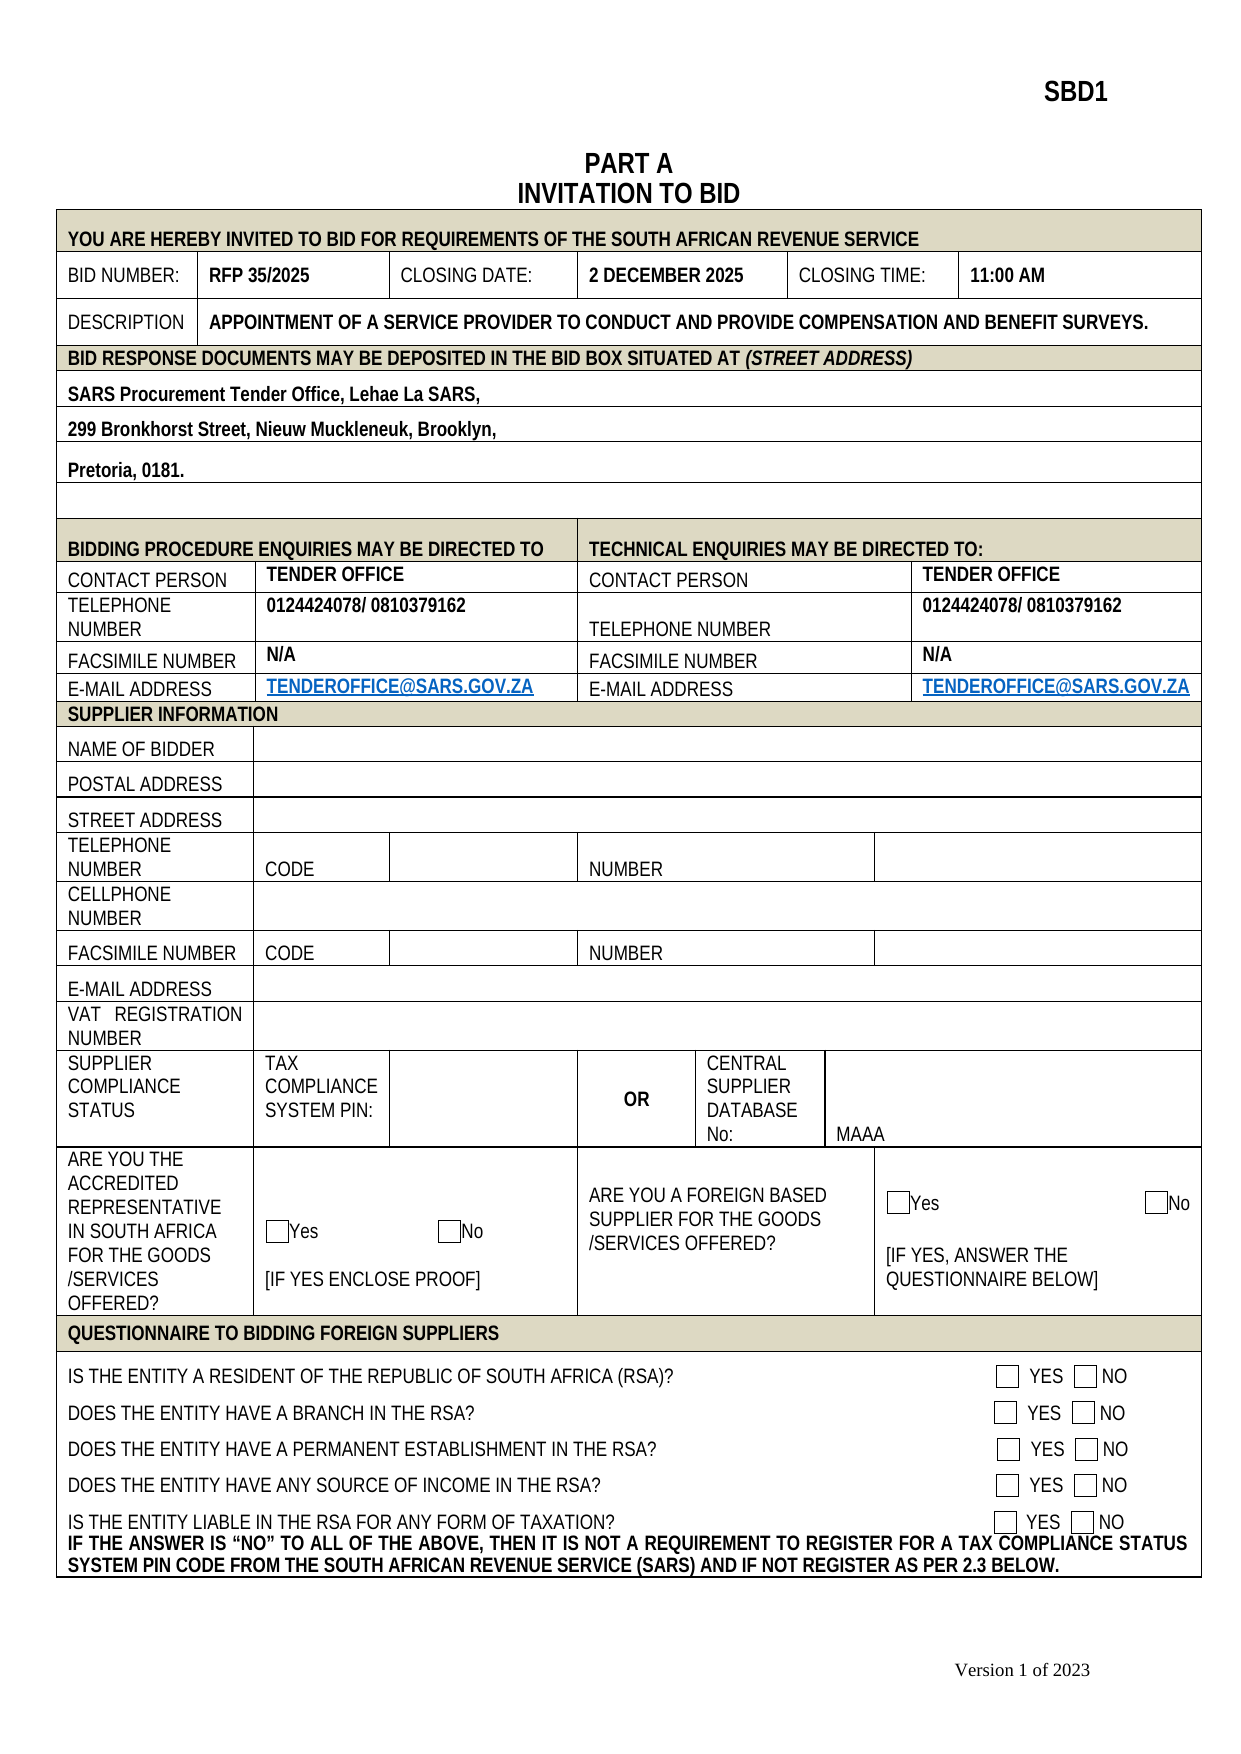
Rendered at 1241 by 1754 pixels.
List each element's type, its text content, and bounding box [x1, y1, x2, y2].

table_cell 11:00 AM [959, 252, 1201, 298]
table_cell TENDER OFFICE [256, 562, 577, 592]
table_cell E-MAIL ADDRESS [578, 674, 911, 701]
table_cell NUMBER [578, 931, 874, 965]
table_cell Pretoria, 0181. [57, 442, 1201, 482]
table_header YOU ARE HEREBY INVITED TO BID FOR REQUIREMENTS OF THE SOUTH AFRICAN REVENUE SERVICE [57, 210, 1201, 251]
table_cell [254, 727, 1201, 761]
table_cell [875, 931, 1201, 965]
table_cell [254, 1002, 1201, 1049]
title PART A [150, 150, 1107, 180]
table_cell CELLPHONE NUMBER [57, 882, 253, 930]
table_cell VAT REGISTRATION NUMBER [57, 1002, 253, 1049]
table_cell BID RESPONSE DOCUMENTS MAY BE DEPOSITED IN THE BID BOX SITUATED AT (STREET ADDRESS) [57, 346, 1201, 370]
table_cell FACSIMILE NUMBER [57, 642, 255, 673]
table_cell FACSIMILE NUMBER [578, 642, 911, 673]
table_cell TELEPHONE NUMBER [57, 833, 253, 881]
table_cell TAX COMPLIANCE SYSTEM PIN: [254, 1051, 389, 1146]
table_cell E-MAIL ADDRESS [57, 674, 255, 701]
table_cell [254, 966, 1201, 1001]
table_cell [390, 931, 577, 965]
table_cell MAAA [826, 1051, 1201, 1146]
table_cell TELEPHONE NUMBER [578, 593, 911, 641]
table_cell [390, 1051, 577, 1146]
table_cell [254, 762, 1201, 796]
table_cell BID NUMBER: [57, 252, 197, 298]
table_cell ARE YOU A FOREIGN BASED SUPPLIER FOR THE GOODS /SERVICES OFFERED? [578, 1148, 874, 1315]
table_cell [390, 833, 577, 881]
table_cell RFP 35/2025 [198, 252, 389, 298]
table_cell BIDDING PROCEDURE ENQUIRIES MAY BE DIRECTED TO [57, 519, 577, 561]
table_cell POSTAL ADDRESS [57, 762, 253, 796]
table_cell CLOSING DATE: [390, 252, 577, 298]
table_cell CONTACT PERSON [57, 562, 255, 592]
table_cell 2 DECEMBER 2025 [578, 252, 787, 298]
title INVITATION TO BID [150, 180, 1107, 209]
table_cell SUPPLIER COMPLIANCE STATUS [57, 1051, 253, 1146]
table_cell E-MAIL ADDRESS [57, 966, 253, 1001]
table_cell CODE [254, 833, 389, 881]
table_cell [254, 882, 1201, 930]
table_cell IS THE ENTITY A RESIDENT OF THE REPUBLIC OF SOUTH AFRICA (RSA)? YES NO DOES THE ENTITY HAVE A BRANCH IN THE RSA? YES NO DOES THE ENTITY HAVE A PERMANENT ESTABLISHMENT IN THE ? YES NO DOES THE ENTITY HAVE ANY SOURCE OF INCOME IN THE RSA? YES NO IS THE ENTITY LIABLE IN THE RSA FOR ANY FORM OF TAXATION? YES NO IF THE ANSWER IS “NO” TO ALL OF THE ABOVE, THEN IT IS NOT A REQUIREMENT TO REGISTER FOR A TAX COMPLIANCE STATUS SYSTEM PIN CODE FROM THE SOUTH AFRICAN REVENUE SERVICE (SARS) AND IF NOT REGISTER AS PER 2.3 BELOW. [57, 1352, 1201, 1576]
table_cell SUPPLIER INFORMATION [57, 702, 1201, 726]
table_cell Yes No [IF YES, ANSWER THE QUESTIONNAIRE BELOW] [875, 1148, 1201, 1315]
table_cell Yes No [IF YES ENCLOSE PROOF] [254, 1148, 577, 1315]
table_cell DESCRIPTION [57, 299, 197, 345]
table_cell N/A [256, 642, 577, 673]
table_cell NAME OF BIDDER [57, 727, 253, 761]
table_cell CENTRAL SUPPLIER DATABASE No: [696, 1051, 824, 1146]
table_cell APPOINTMENT OF A SERVICE PROVIDER TO CONDUCT AND PROVIDE COMPENSATION AND BENEFIT SURVEYS. [198, 299, 1201, 345]
table_cell [57, 483, 1201, 518]
table_cell TENDER OFFICE [912, 562, 1201, 592]
table_cell QUESTIONNAIRE TO BIDDING FOREIGN SUPPLIERS [57, 1316, 1201, 1351]
table_cell CODE [254, 931, 389, 965]
table_cell 0124424078/ 0810379162 [256, 593, 577, 641]
table_cell TENDEROFFICE@SARS.GOV.ZA [912, 674, 1201, 701]
table_cell OR [578, 1051, 695, 1146]
table_cell ARE YOU THE ACCREDITED REPRESENTATIVE IN SOUTH AFRICA FOR THE GOODS /SERVICES OFFERED? [57, 1148, 253, 1315]
table_cell N/A [912, 642, 1201, 673]
table_cell [254, 798, 1201, 832]
table_cell NUMBER [578, 833, 874, 881]
table_cell STREET ADDRESS [57, 798, 253, 832]
table_cell FACSIMILE NUMBER [57, 931, 253, 965]
table_cell SARS Procurement Tender Office, Lehae La SARS, [57, 371, 1201, 406]
table_cell CLOSING TIME: [788, 252, 958, 298]
table_cell CONTACT PERSON [578, 562, 911, 592]
table_cell TECHNICAL ENQUIRIES MAY BE DIRECTED TO: [578, 519, 1201, 561]
table_cell TELEPHONE NUMBER [57, 593, 255, 641]
table_cell TENDEROFFICE@SARS.GOV.ZA [256, 674, 577, 701]
table_cell 0124424078/ 0810379162 [912, 593, 1201, 641]
table_cell 299 Bronkhorst Street, Nieuw Muckleneuk, Brooklyn, [57, 407, 1201, 441]
table_cell [875, 833, 1201, 881]
